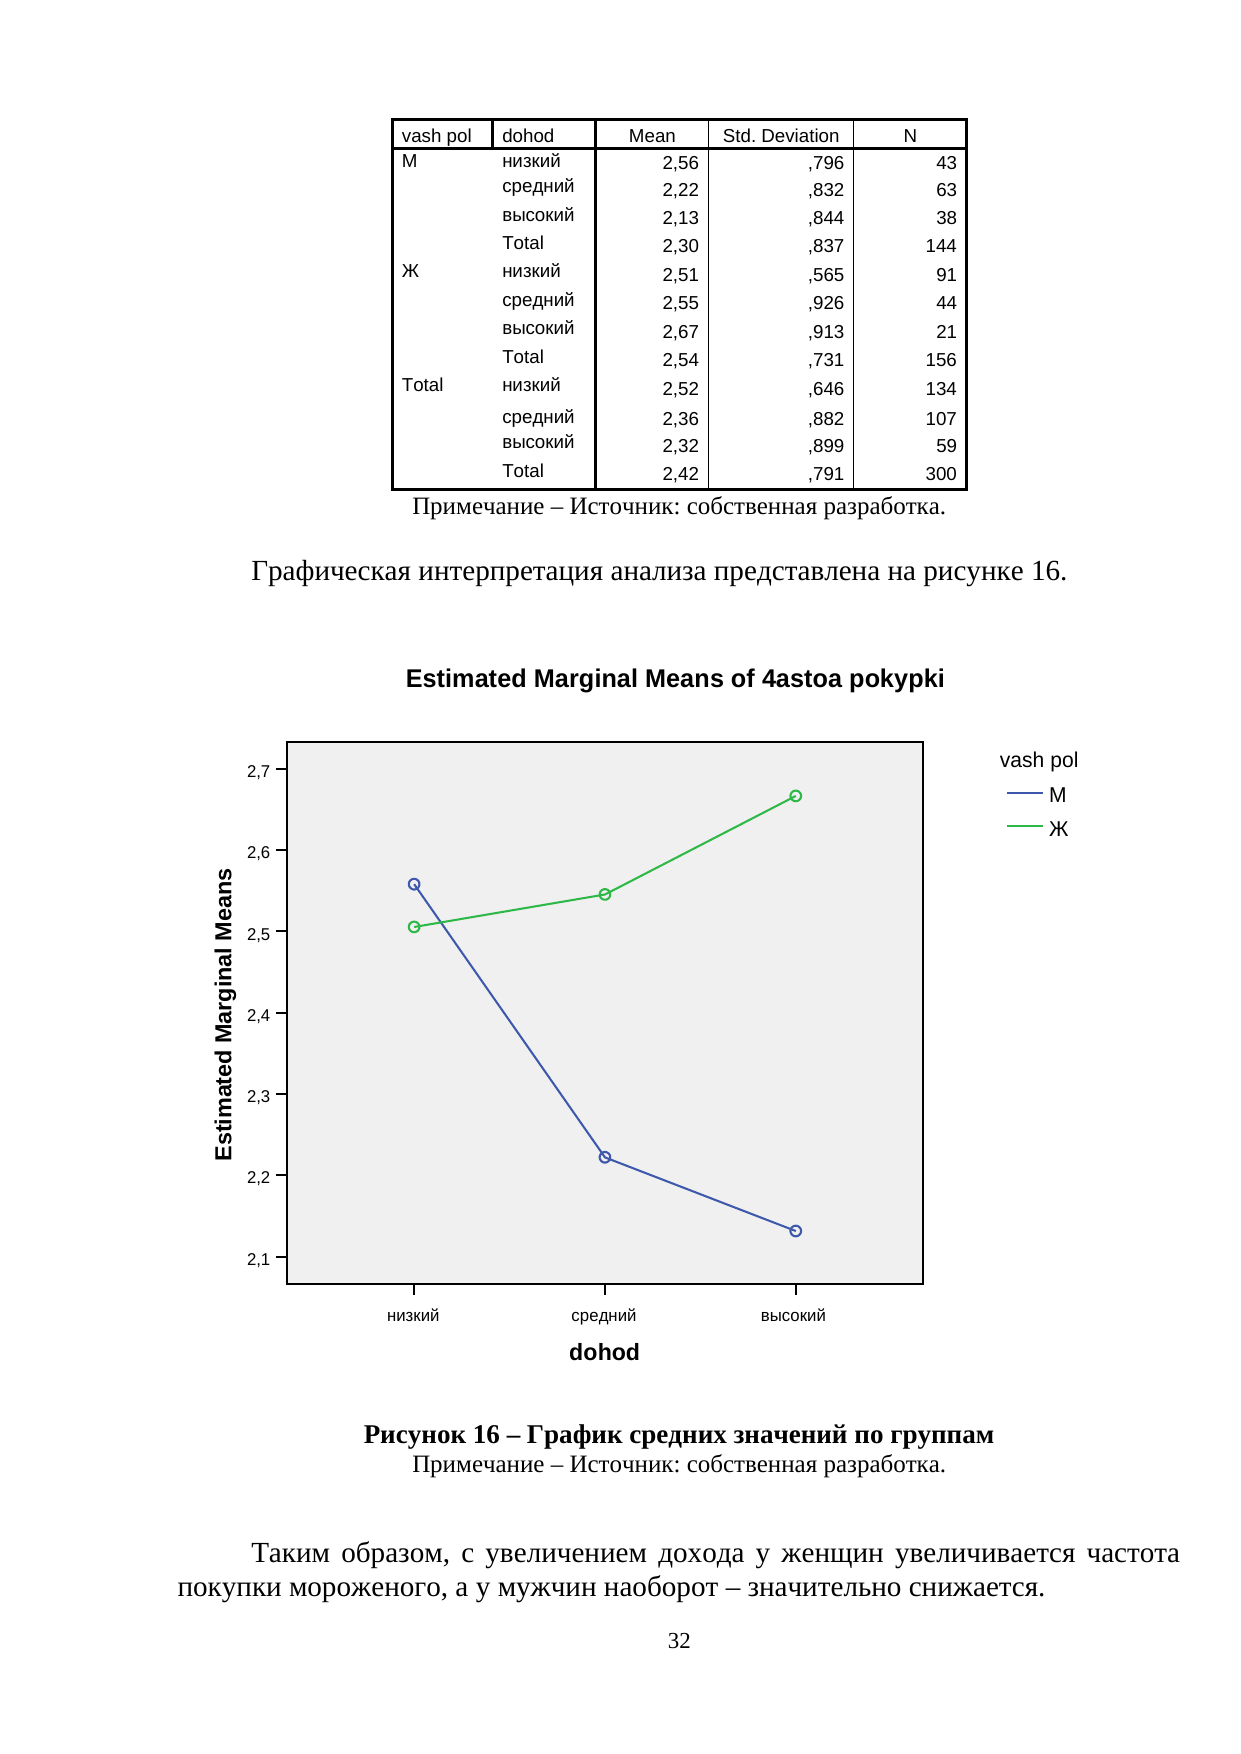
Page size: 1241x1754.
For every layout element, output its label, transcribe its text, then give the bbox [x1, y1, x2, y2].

table_cell ,899 [709, 431, 853, 459]
table_cell 2,42 [597, 459, 708, 488]
table_cell Ж [394, 260, 492, 374]
table_cell средний [493, 175, 594, 203]
table_cell Total [493, 459, 594, 488]
table_cell 2,36 [597, 403, 708, 431]
table_cell ,565 [709, 260, 853, 289]
table_cell M [394, 150, 492, 260]
table_cell 300 [854, 459, 965, 488]
table_cell 2,30 [597, 232, 708, 260]
table_cell ,913 [709, 317, 853, 346]
table_cell 2,67 [597, 317, 708, 346]
table_cell низкий [493, 260, 594, 289]
table_cell 44 [854, 289, 965, 317]
text Таким образом, с увеличением дохода у женщин увеличивается частота покупки мороженого, а у мужчин наоборот – значительно снижается. [177, 1535, 1181, 1602]
text Графическая интерпретация анализа представлена на рисунке 16. [177, 553, 1181, 587]
table_header Mean [597, 121, 708, 147]
table_cell 2,56 [597, 150, 708, 175]
table_cell Total [394, 374, 492, 488]
table_cell высокий [493, 431, 594, 459]
table_cell 2,52 [597, 374, 708, 402]
text Рисунок 16 – График средних значений по группам [177, 1418, 1181, 1449]
table_cell средний [493, 289, 594, 317]
table_header Std. Deviation [709, 121, 853, 147]
table_cell Total [493, 346, 594, 374]
table_cell 63 [854, 175, 965, 203]
table_cell 21 [854, 317, 965, 346]
table_cell ,882 [709, 403, 853, 431]
table_cell низкий [493, 150, 594, 175]
table_cell высокий [493, 317, 594, 346]
table_cell 2,54 [597, 346, 708, 374]
table_cell 134 [854, 374, 965, 402]
table_cell 2,32 [597, 431, 708, 459]
table_cell средний [493, 403, 594, 431]
table_cell ,646 [709, 374, 853, 402]
table_cell 107 [854, 403, 965, 431]
text Примечание – Источник: собственная разработка. [177, 1449, 1181, 1478]
table_cell Total [493, 232, 594, 260]
table_cell 156 [854, 346, 965, 374]
text Примечание – Источник: собственная разработка. [177, 491, 1181, 520]
table_cell 38 [854, 204, 965, 232]
table_cell ,731 [709, 346, 853, 374]
table_cell 43 [854, 150, 965, 175]
table_cell 2,55 [597, 289, 708, 317]
table_cell 2,51 [597, 260, 708, 289]
table_cell ,832 [709, 175, 853, 203]
table_cell высокий [493, 204, 594, 232]
table_cell ,926 [709, 289, 853, 317]
table_header dohod [494, 121, 594, 147]
table_cell 144 [854, 232, 965, 260]
table_cell ,791 [709, 459, 853, 488]
table_header vash pol [394, 121, 491, 147]
table_cell 2,22 [597, 175, 708, 203]
table_cell низкий [493, 374, 594, 402]
table_cell ,844 [709, 204, 853, 232]
table_cell 2,13 [597, 204, 708, 232]
table_cell ,796 [709, 150, 853, 175]
table_header N [854, 121, 965, 147]
table_cell ,837 [709, 232, 853, 260]
table_cell 59 [854, 431, 965, 459]
table_cell 91 [854, 260, 965, 289]
